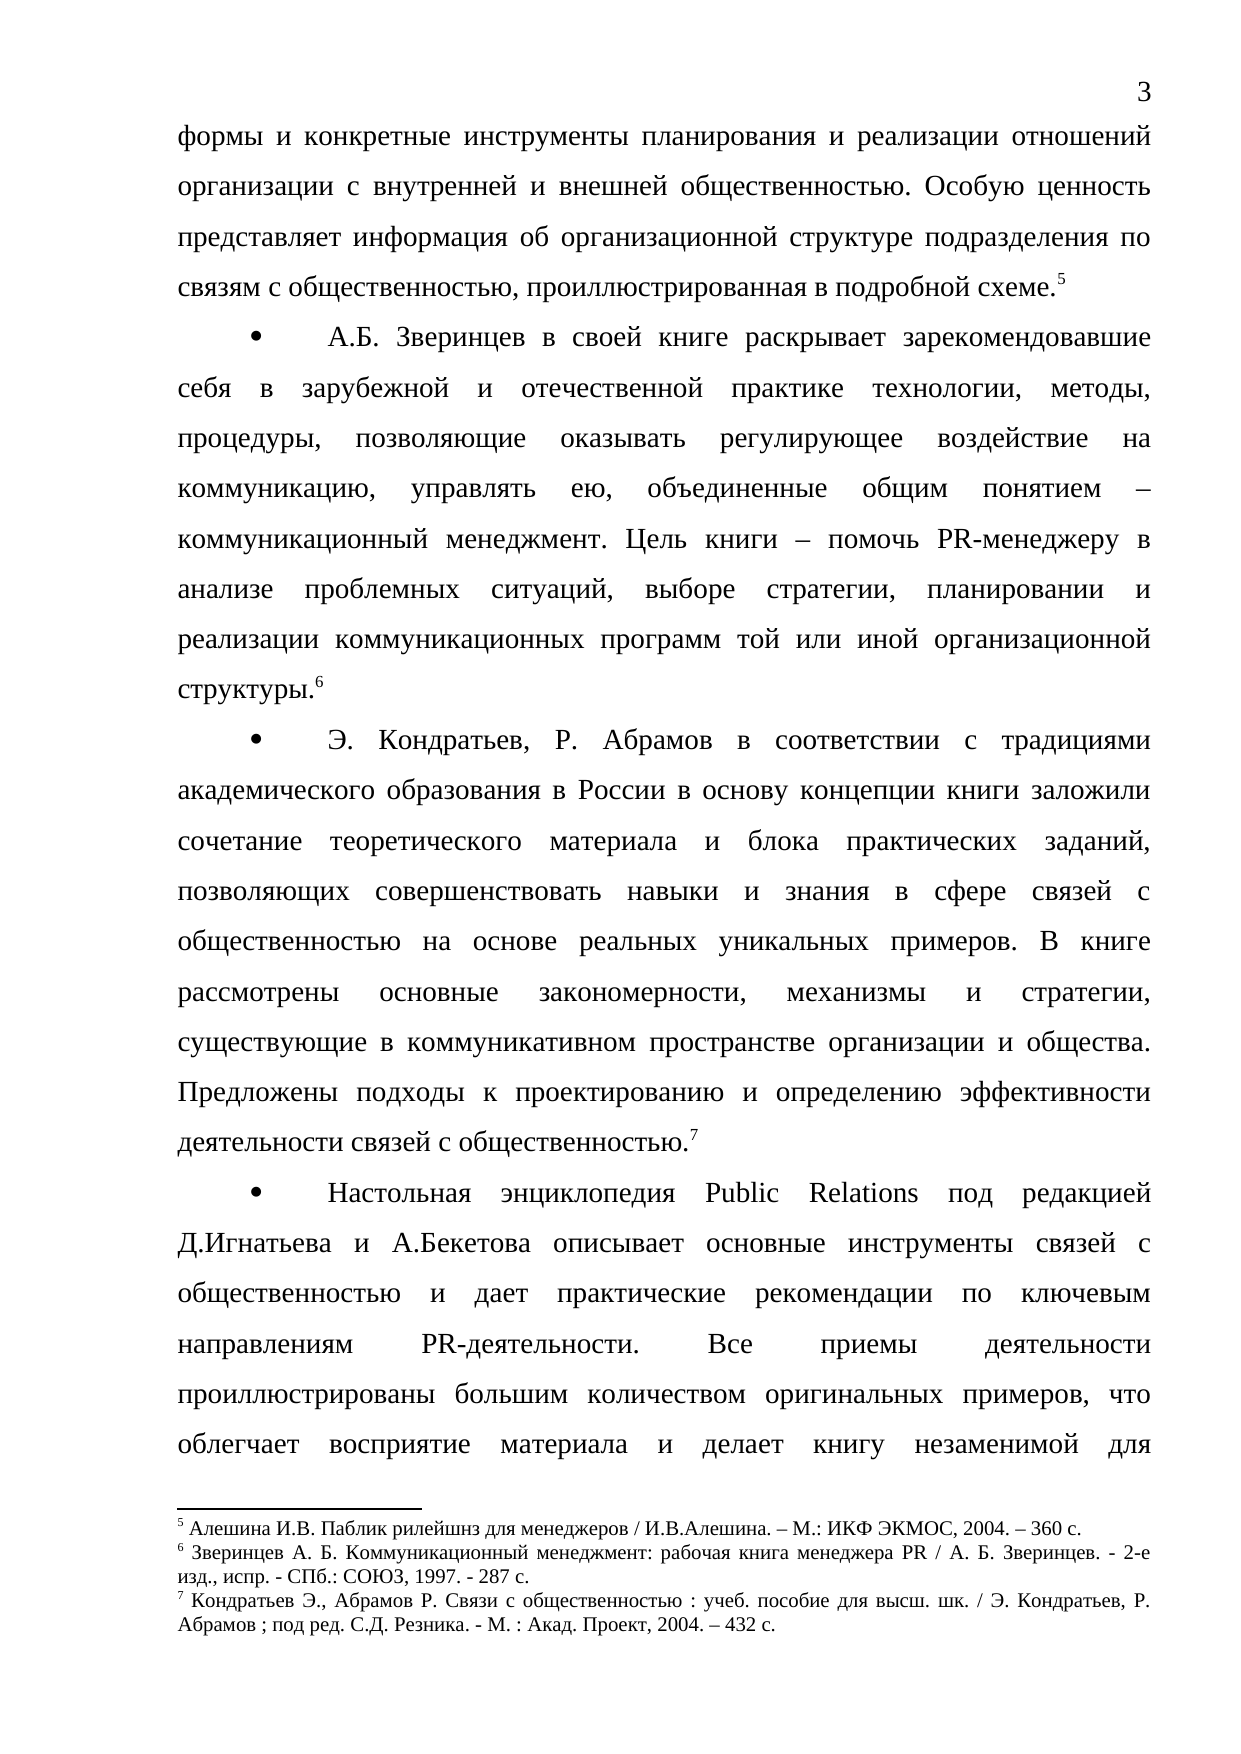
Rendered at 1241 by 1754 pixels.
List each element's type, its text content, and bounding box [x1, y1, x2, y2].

list Э. Кондратьев, Р. Абрамов в соответствии с традициями академического образования в России в основу концепции книги заложили сочетание теоретического материала и блока практических заданий, позволяющих совершенствовать навыки и знания в сфере связей с общественностью на основе реальных уникальных примеров. В книге рассмотрены основные закономерности, механизмы и стратегии, существующие в коммуникативном пространстве организации и общества. Предложены подходы к проектированию и определению эффективности деятельности связей с общественностью. [177, 722, 1152, 1158]
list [177, 118, 1152, 303]
list А.Б. Зверинцев в своей книге раскрывает зарекомендовавшие себя в зарубежной и отечественной практике технологии, методы, процедуры, позволяющие оказывать регулирующее воздействие на коммуникацию, управлять ею, объединенные общим понятием – коммуникационный менеджмент. Цель книги – помочь PR-менеджеру в анализе проблемных ситуаций, выборе стратегии, планировании и реализации коммуникационных программ той или иной организационной структуры. [177, 319, 1152, 705]
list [177, 1175, 1152, 1460]
